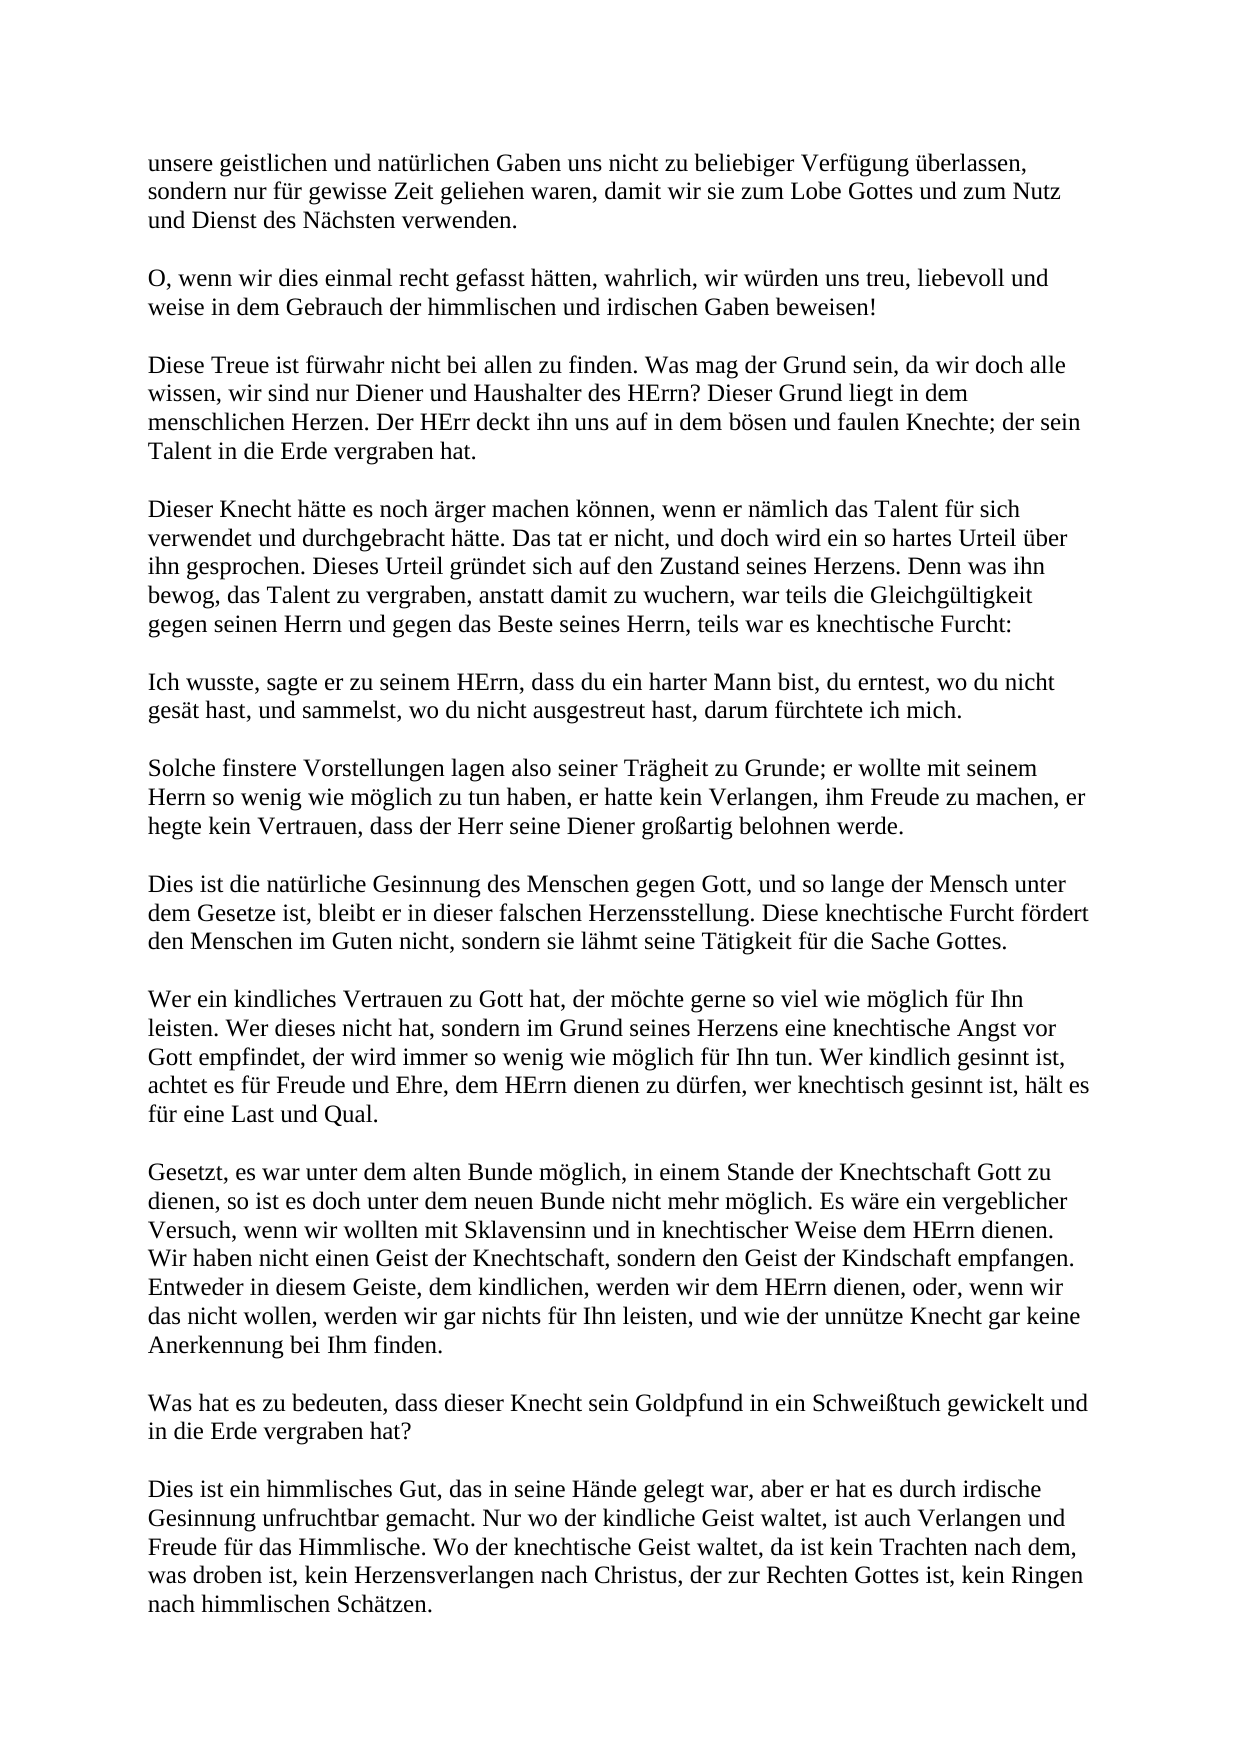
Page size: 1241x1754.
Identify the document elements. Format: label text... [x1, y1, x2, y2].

text O, wenn wir dies einmal recht gefasst hätten, wahrlich, wir würden uns treu, liebevoll und weise in dem Gebrauch der himmlischen und irdischen Gaben beweisen! [148, 263, 1093, 321]
text Gesetzt, es war unter dem alten Bunde möglich, in einem Stande der Knechtschaft Gott zu dienen, so ist es doch unter dem neuen Bunde nicht mehr möglich. Es wäre ein vergeblicher Versuch, wenn wir wollten mit Sklavensinn und in knechtischer Weise dem HErrn dienen. Wir haben nicht einen Geist der Knechtschaft, sondern den Geist der Kindschaft empfangen. Entweder in diesem Geiste, dem kindlichen, werden wir dem HErrn dienen, oder, wenn wir das nicht wollen, werden wir gar nichts für Ihn leisten, und wie der unnütze Knecht gar keine Anerkennung bei Ihm finden. [148, 1157, 1093, 1358]
text Dies ist die natürliche Gesinnung des Menschen gegen Gott, und so lange der Mensch unter dem Gesetze ist, bleibt er in dieser falschen Herzensstellung. Diese knechtische Furcht fördert den Menschen im Guten nicht, sondern sie lähmt seine Tätigkeit für die Sache Gottes. [148, 869, 1093, 955]
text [148, 148, 1093, 234]
text Diese Treue ist fürwahr nicht bei allen zu finden. Was mag der Grund sein, da wir doch alle wissen, wir sind nur Diener und Haushalter des HErrn? Dieser Grund liegt in dem menschlichen Herzen. Der HErr deckt ihn uns auf in dem bösen und faulen Knechte; der sein Talent in die Erde vergraben hat. [148, 350, 1093, 465]
text Was hat es zu bedeuten, dass dieser Knecht sein Goldpfund in ein Schweißtuch gewickelt und in die Erde vergraben hat? [148, 1388, 1093, 1445]
text Wer ein kindliches Vertrauen zu Gott hat, der möchte gerne so viel wie möglich für Ihn leisten. Wer dieses nicht hat, sondern im Grund seines Herzens eine knechtische Angst vor Gott empfindet, der wird immer so wenig wie möglich für Ihn tun. Wer kindlich gesinnt ist, achtet es für Freude und Ehre, dem HErrn dienen zu dürfen, wer knechtisch gesinnt ist, hält es für eine Last und Qual. [148, 984, 1093, 1128]
text Dies ist ein himmlisches Gut, das in seine Hände gelegt war, aber er hat es durch irdische Gesinnung unfruchtbar gemacht. Nur wo der kindliche Geist waltet, ist auch Verlangen und Freude für das Himmlische. Wo der knechtische Geist waltet, da ist kein Trachten nach dem, was droben ist, kein Herzensverlangen nach Christus, der zur Rechten Gottes ist, kein Ringen nach himmlischen Schätzen. [148, 1474, 1093, 1618]
text Dieser Knecht hätte es noch ärger machen können, wenn er nämlich das Talent für sich verwendet und durchgebracht hätte. Das tat er nicht, und doch wird ein so hartes Urteil über ihn gesprochen. Dieses Urteil gründet sich auf den Zustand seines Herzens. Denn was ihn bewog, das Talent zu vergraben, anstatt damit zu wuchern, war teils die Gleichgültigkeit gegen seinen Herrn und gegen das Beste seines Herrn, teils war es knechtische Furcht: [148, 494, 1093, 638]
text Ich wusste, sagte er zu seinem HErrn, dass du ein harter Mann bist, du erntest, wo du nicht gesät hast, und sammelst, wo du nicht ausgestreut hast, darum fürchtete ich mich. [148, 667, 1093, 724]
text Solche finstere Vorstellungen lagen also seiner Trägheit zu Grunde; er wollte mit seinem Herrn so wenig wie möglich zu tun haben, er hatte kein Verlangen, ihm Freude zu machen, er hegte kein Vertrauen, dass der Herr seine Diener großartig belohnen werde. [148, 753, 1093, 840]
